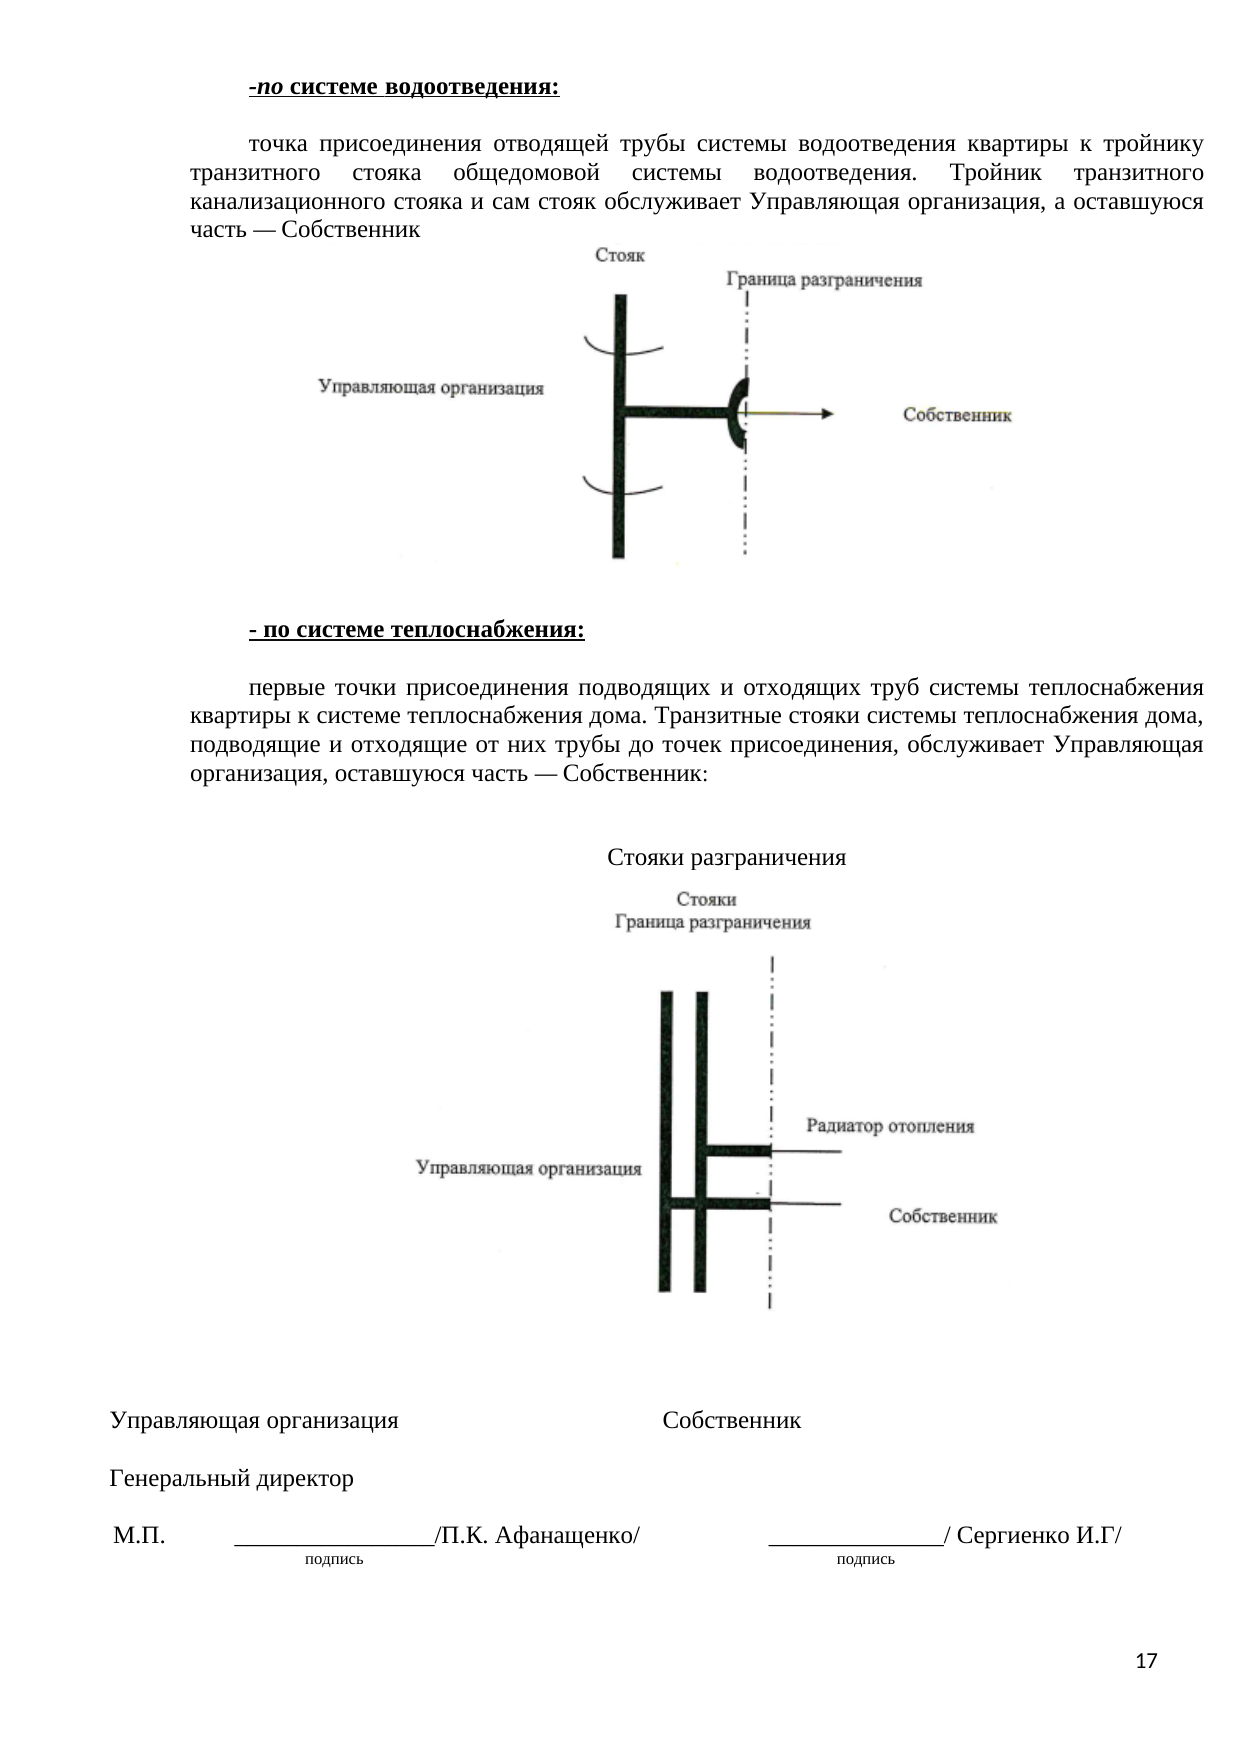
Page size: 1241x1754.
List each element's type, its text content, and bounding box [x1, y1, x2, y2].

list -по системе водоотведения: [190, 71, 1205, 99]
list первые точки присоединения подводящих и отходящих труб системы теплоснабжения квартиры к системе теплоснабжения дома. Транзитные стояки системы теплоснабжения дома, подводящие и отходящие от них трубы до точек присоединения, обслуживает Управляющая организация, оставшуюся часть — Собственник: [190, 672, 1205, 787]
list - по системе теплоснабжения: [190, 614, 1205, 643]
list точка присоединения отводящей трубы системы водоотведения квартиры к тройнику транзитного стояка общедомовой системы водоотведения. Тройник транзитного канализационного стояка и сам стояк обслуживает Управляющая организация, а оставшуюся часть — Собственник [190, 128, 1205, 243]
picture [248, 243, 1044, 586]
picture [337, 870, 1054, 1351]
table_header Управляющая организация Генеральный директор М.П. ________________/П.К. Афанащенко/ подпись [98, 1405, 651, 1568]
table_header Собственник ______________/ Сергиенко И.Г/ подпись [651, 1405, 1204, 1568]
list Стояки разграничения [190, 842, 1205, 871]
